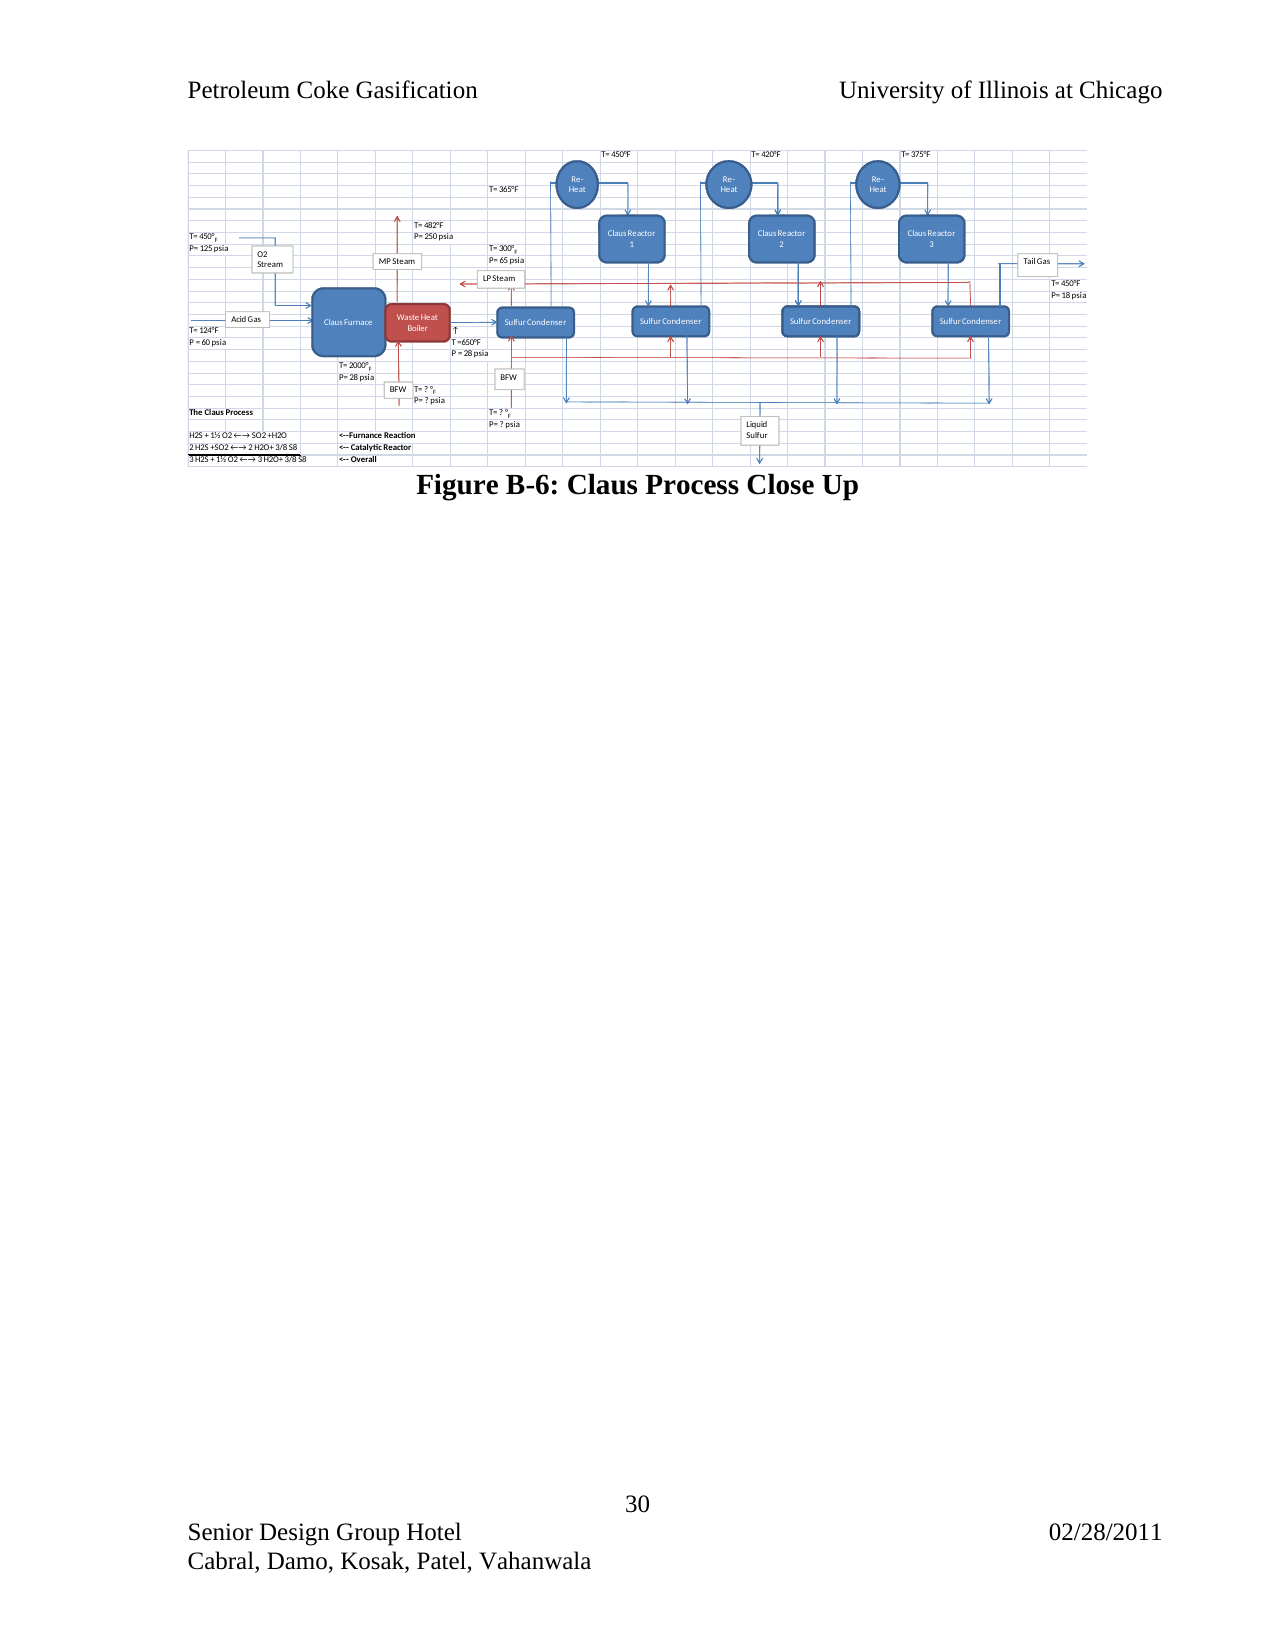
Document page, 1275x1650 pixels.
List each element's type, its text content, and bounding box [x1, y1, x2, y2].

text Figure B-6: Claus Process Close Up [187, 467, 1087, 500]
